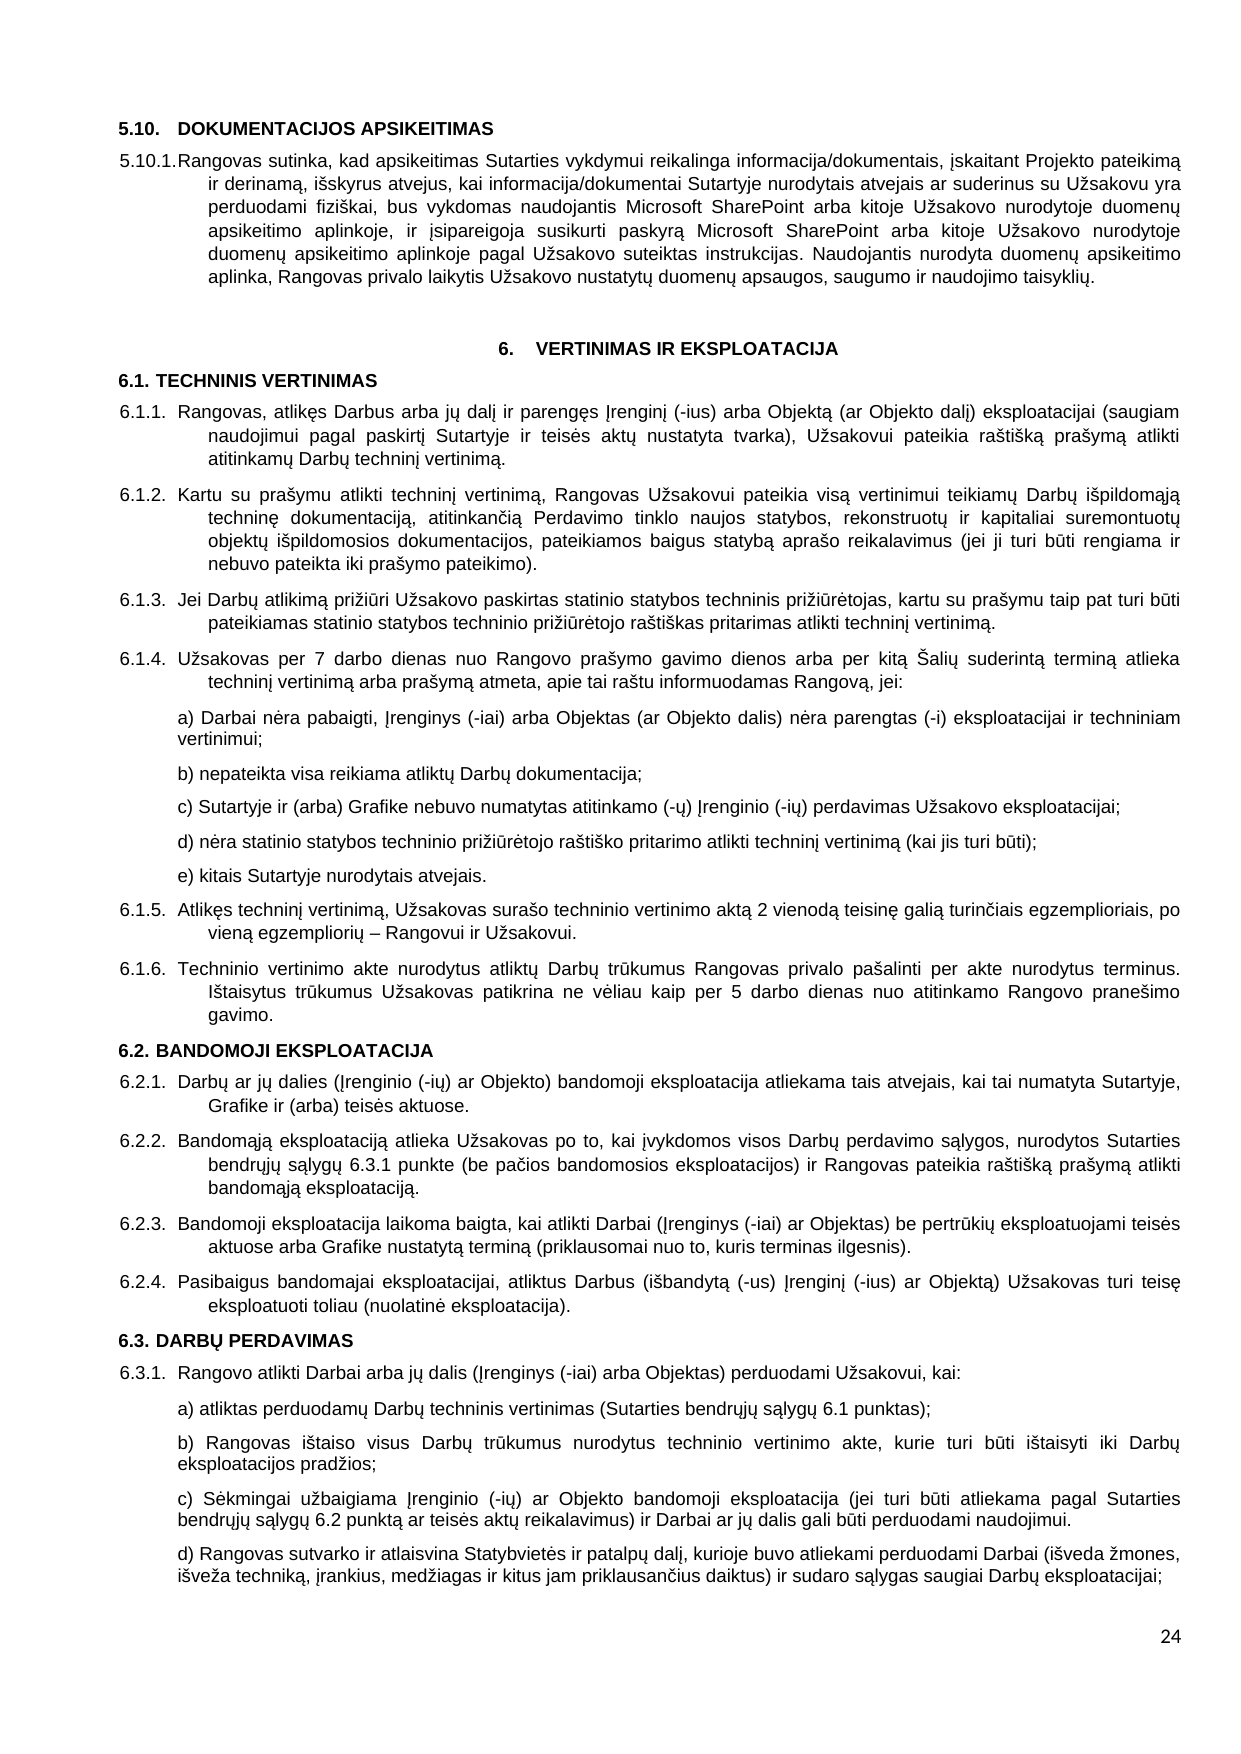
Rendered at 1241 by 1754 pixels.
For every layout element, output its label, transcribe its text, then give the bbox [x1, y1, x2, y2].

list Jei Darbų atlikimą prižiūri Užsakovo paskirtas statinio statybos techninis prižiūrėtojas, kartu su prašymu taip pat turi būti pateikiamas statinio statybos techninio prižiūrėtojo raštiškas pritarimas atlikti techninį vertinimą. [119, 589, 1181, 633]
text a) atliktas perduodamų Darbų techninis vertinimas (Sutarties bendrųjų sąlygų 6.1 punktas); [177, 1398, 1181, 1419]
list Užsakovas per 7 darbo dienas nuo Rangovo prašymo gavimo dienos arba per kitą Šalių suderintą terminą atlieka techninį vertinimą arba prašymą atmeta, apie tai raštu informuodamas Rangovą, jei: [119, 648, 1181, 692]
text c) Sėkmingai užbaigiama Įrenginio (-ių) ar Objekto bandomoji eksploatacija (jei turi būti atliekama pagal Sutarties bendrųjų sąlygų 6.2 punktą ar teisės aktų reikalavimus) ir Darbai ar jų dalis gali būti perduodami naudojimui. [177, 1487, 1181, 1530]
subtitle Darbų perdavimas [118, 1330, 1181, 1352]
list Pasibaigus bandomajai eksploatacijai, atliktus Darbus (išbandytą (-us) Įrenginį (-ius) ar Objektą) Užsakovas turi teisę eksploatuoti toliau (nuolatinė eksploatacija). [119, 1271, 1181, 1316]
text b) Rangovas ištaiso visus Darbų trūkumus nurodytus techninio vertinimo akte, kurie turi būti ištaisyti iki Darbų eksploatacijos pradžios; [177, 1432, 1181, 1475]
text e) kitais Sutartyje nurodytais atvejais. [177, 864, 1181, 886]
list Kartu su prašymu atlikti techninį vertinimą, Rangovas Užsakovui pateikia visą vertinimui teikiamų Darbų išpildomąją techninę dokumentaciją, atitinkančią Perdavimo tinklo naujos statybos, rekonstruotų ir kapitaliai suremontuotų objektų išpildomosios dokumentacijos, pateikiamos baigus statybą aprašo reikalavimus (jei ji turi būti rengiama ir nebuvo pateikta iki prašymo pateikimo). [119, 483, 1181, 574]
subtitle Bandomoji eksploatacija [118, 1040, 1181, 1061]
list Techninio vertinimo akte nurodytus atliktų Darbų trūkumus Rangovas privalo pašalinti per akte nurodytus terminus. Ištaisytus trūkumus Užsakovas patikrina ne vėliau kaip per 5 darbo dienas nuo atitinkamo Rangovo pranešimo gavimo. [119, 957, 1181, 1026]
text d) nėra statinio statybos techninio prižiūrėtojo raštiško pritarimo atlikti techninį vertinimą (kai jis turi būti); [177, 830, 1181, 852]
subtitle Techninis vertinimas [118, 369, 1181, 391]
list Darbų ar jų dalies (Įrenginio (-ių) ar Objekto) bandomoji eksploatacija atliekama tais atvejais, kai tai numatyta Sutartyje, Grafike ir (arba) teisės aktuose. [119, 1071, 1181, 1116]
text b) nepateikta visa reikiama atliktų Darbų dokumentacija; [177, 762, 1181, 784]
text d) Rangovas sutvarko ir atlaisvina Statybvietės ir patalpų dalį, kurioje buvo atliekami perduodami Darbai (išveda žmones, išveža techniką, įrankius, medžiagas ir kitus jam priklausančius daiktus) ir sudaro sąlygas saugiai Darbų eksploatacijai; [177, 1543, 1181, 1586]
list Rangovo atlikti Darbai arba jų dalis (Įrenginys (-iai) arba Objektas) perduodami Užsakovui, kai: [119, 1362, 1181, 1383]
list Atlikęs techninį vertinimą, Užsakovas surašo techninio vertinimo aktą 2 vienodą teisinę galią turinčiais egzemplioriais, po vieną egzempliorių – Rangovui ir Užsakovui. [119, 898, 1181, 943]
subtitle VERTINIMAS IR EKSPLOATACIJA [156, 338, 1181, 359]
list Rangovas, atlikęs Darbus arba jų dalį ir parengęs Įrenginį (-ius) arba Objektą (ar Objekto dalį) eksploatacijai (saugiam naudojimui pagal paskirtį Sutartyje ir teisės aktų nustatyta tvarka), Užsakovui pateikia raštišką prašymą atlikti atitinkamų Darbų techninį vertinimą. [119, 401, 1181, 469]
list Rangovas sutinka, kad apsikeitimas Sutarties vykdymui reikalinga informacija/dokumentais, įskaitant Projekto pateikimą ir derinamą, išskyrus atvejus, kai informacija/dokumentai Sutartyje nurodytais atvejais ar suderinus su Užsakovu yra perduodami fiziškai, bus vykdomas naudojantis Microsoft SharePoint arba kitoje Užsakovo nurodytoje duomenų apsikeitimo aplinkoje, ir įsipareigoja susikurti paskyrą Microsoft SharePoint arba kitoje Užsakovo nurodytoje duomenų apsikeitimo aplinkoje pagal Užsakovo suteiktas instrukcijas. Naudojantis nurodyta duomenų apsikeitimo aplinka, Rangovas privalo laikytis Užsakovo nustatytų duomenų apsaugos, saugumo ir naudojimo taisyklių. [119, 150, 1181, 287]
list Bandomoji eksploatacija laikoma baigta, kai atlikti Darbai (Įrenginys (-iai) ar Objektas) be pertrūkių eksploatuojami teisės aktuose arba Grafike nustatytą terminą (priklausomai nuo to, kuris terminas ilgesnis). [119, 1212, 1181, 1257]
list Bandomąją eksploataciją atlieka Užsakovas po to, kai įvykdomos visos Darbų perdavimo sąlygos, nurodytos Sutarties bendrųjų sąlygų 6.3.1 punkte (be pačios bandomosios eksploatacijos) ir Rangovas pateikia raštišką prašymą atlikti bandomąją eksploataciją. [119, 1130, 1181, 1198]
subtitle DOKUMENTACIJOS APSIKEITIMAS [118, 118, 1181, 140]
text c) Sutartyje ir (arba) Grafike nebuvo numatytas atitinkamo (-ų) Įrenginio (-ių) perdavimas Užsakovo eksploatacijai; [177, 796, 1181, 818]
text a) Darbai nėra pabaigti, Įrenginys (-iai) arba Objektas (ar Objekto dalis) nėra parengtas (-i) eksploatacijai ir techniniam vertinimui; [177, 707, 1181, 750]
